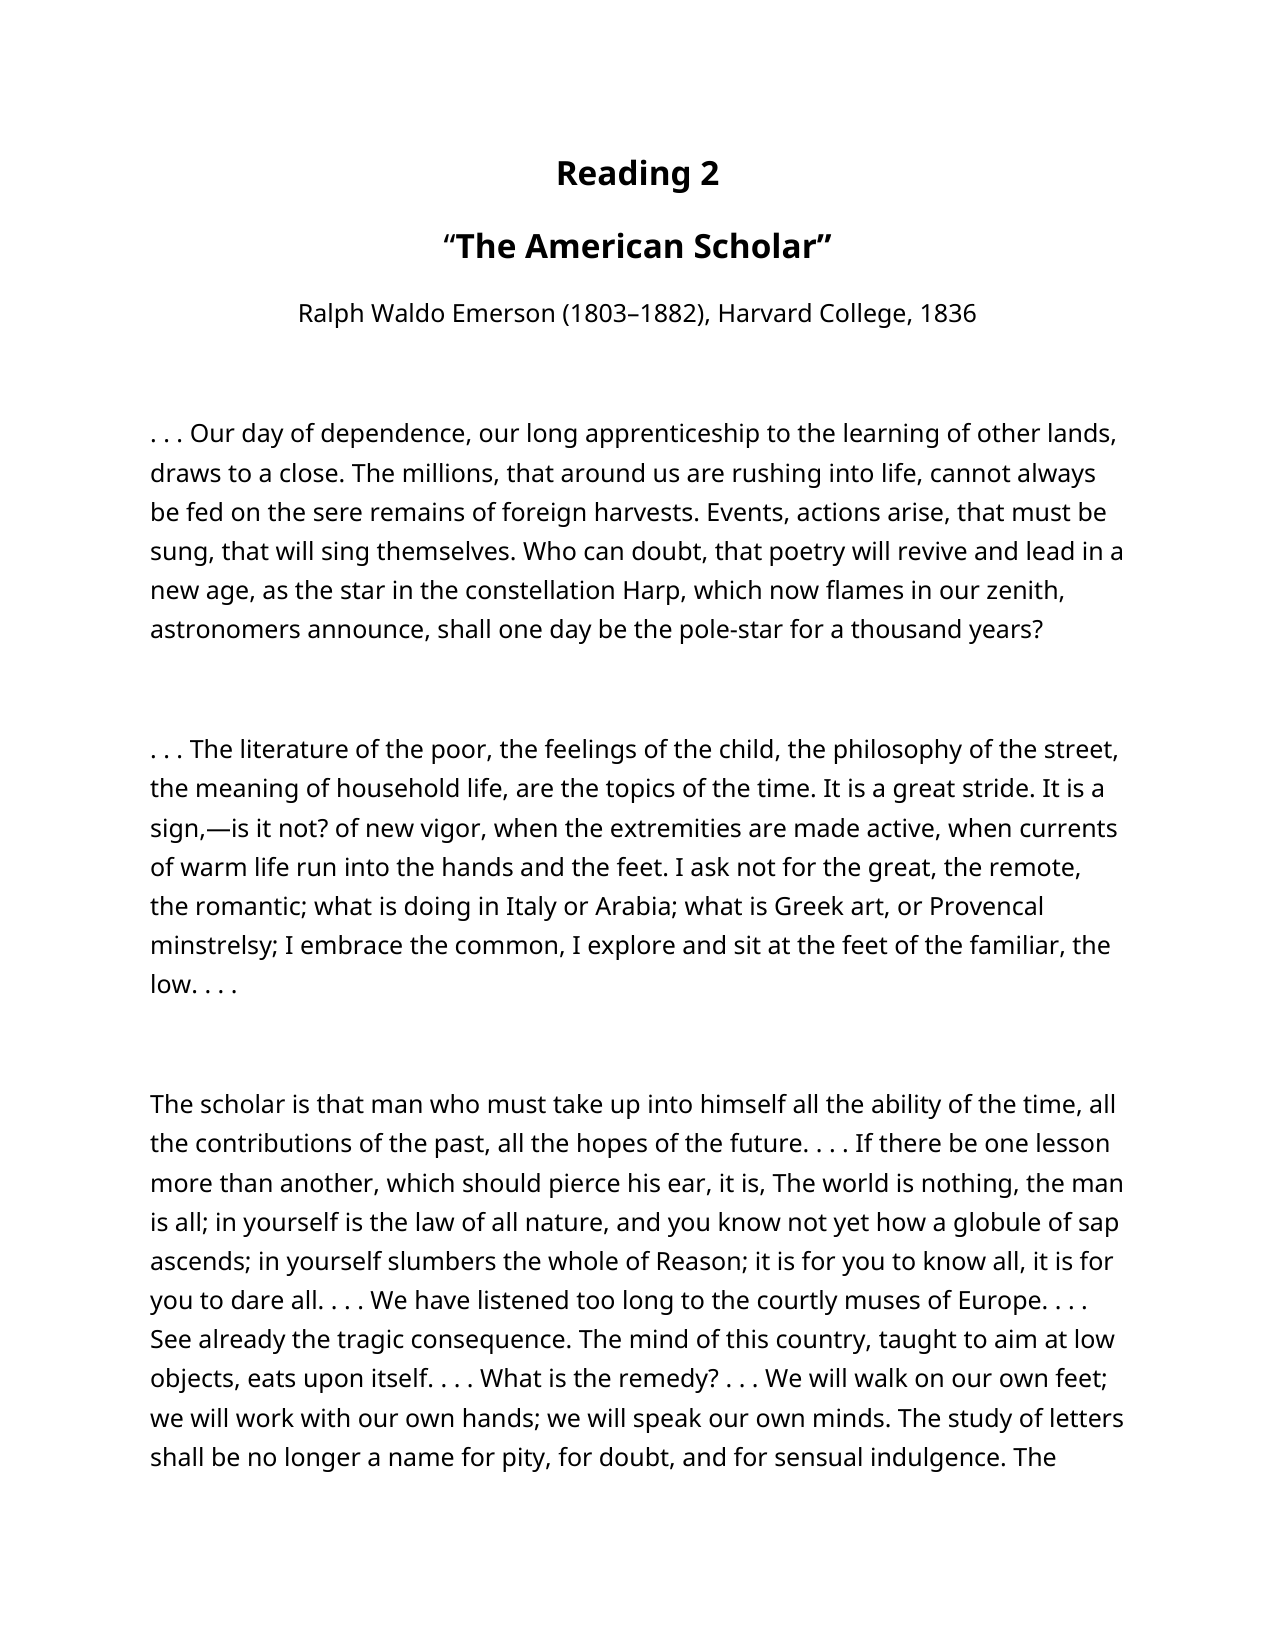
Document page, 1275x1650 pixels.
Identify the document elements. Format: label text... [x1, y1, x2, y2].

text Ralph Waldo Emerson (1803–1882), Harvard College, 1836 [150, 296, 1125, 330]
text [150, 1087, 1125, 1473]
text “The American Scholar” [150, 223, 1125, 268]
text . . . Our day of dependence, our long apprenticeship to the learning of other lands, draws to a close. The millions, that around us are rushing into life, cannot always be fed on the sere remains of foreign harvests. Events, actions arise, that must be sung, that will sing themselves. Who can doubt, that poetry will revive and lead in a new age, as the star in the constellation Harp, which now flames in our zenith, astronomers announce, shall one day be the pole-star for a thousand years? [150, 416, 1125, 646]
text Reading 2 [150, 150, 1125, 195]
text . . . The literature of the poor, the feelings of the child, the philosophy of the street, the meaning of household life, are the topics of the time. It is a great stride. It is a sign,—is it not? of new vigor, when the extremities are made active, when currents of warm life run into the hands and the feet. I ask not for the great, the remote, the romantic; what is doing in Italy or Arabia; what is Greek art, or Provencal minstrelsy; I embrace the common, I explore and sit at the feet of the familiar, the low. . . . [150, 732, 1125, 1001]
